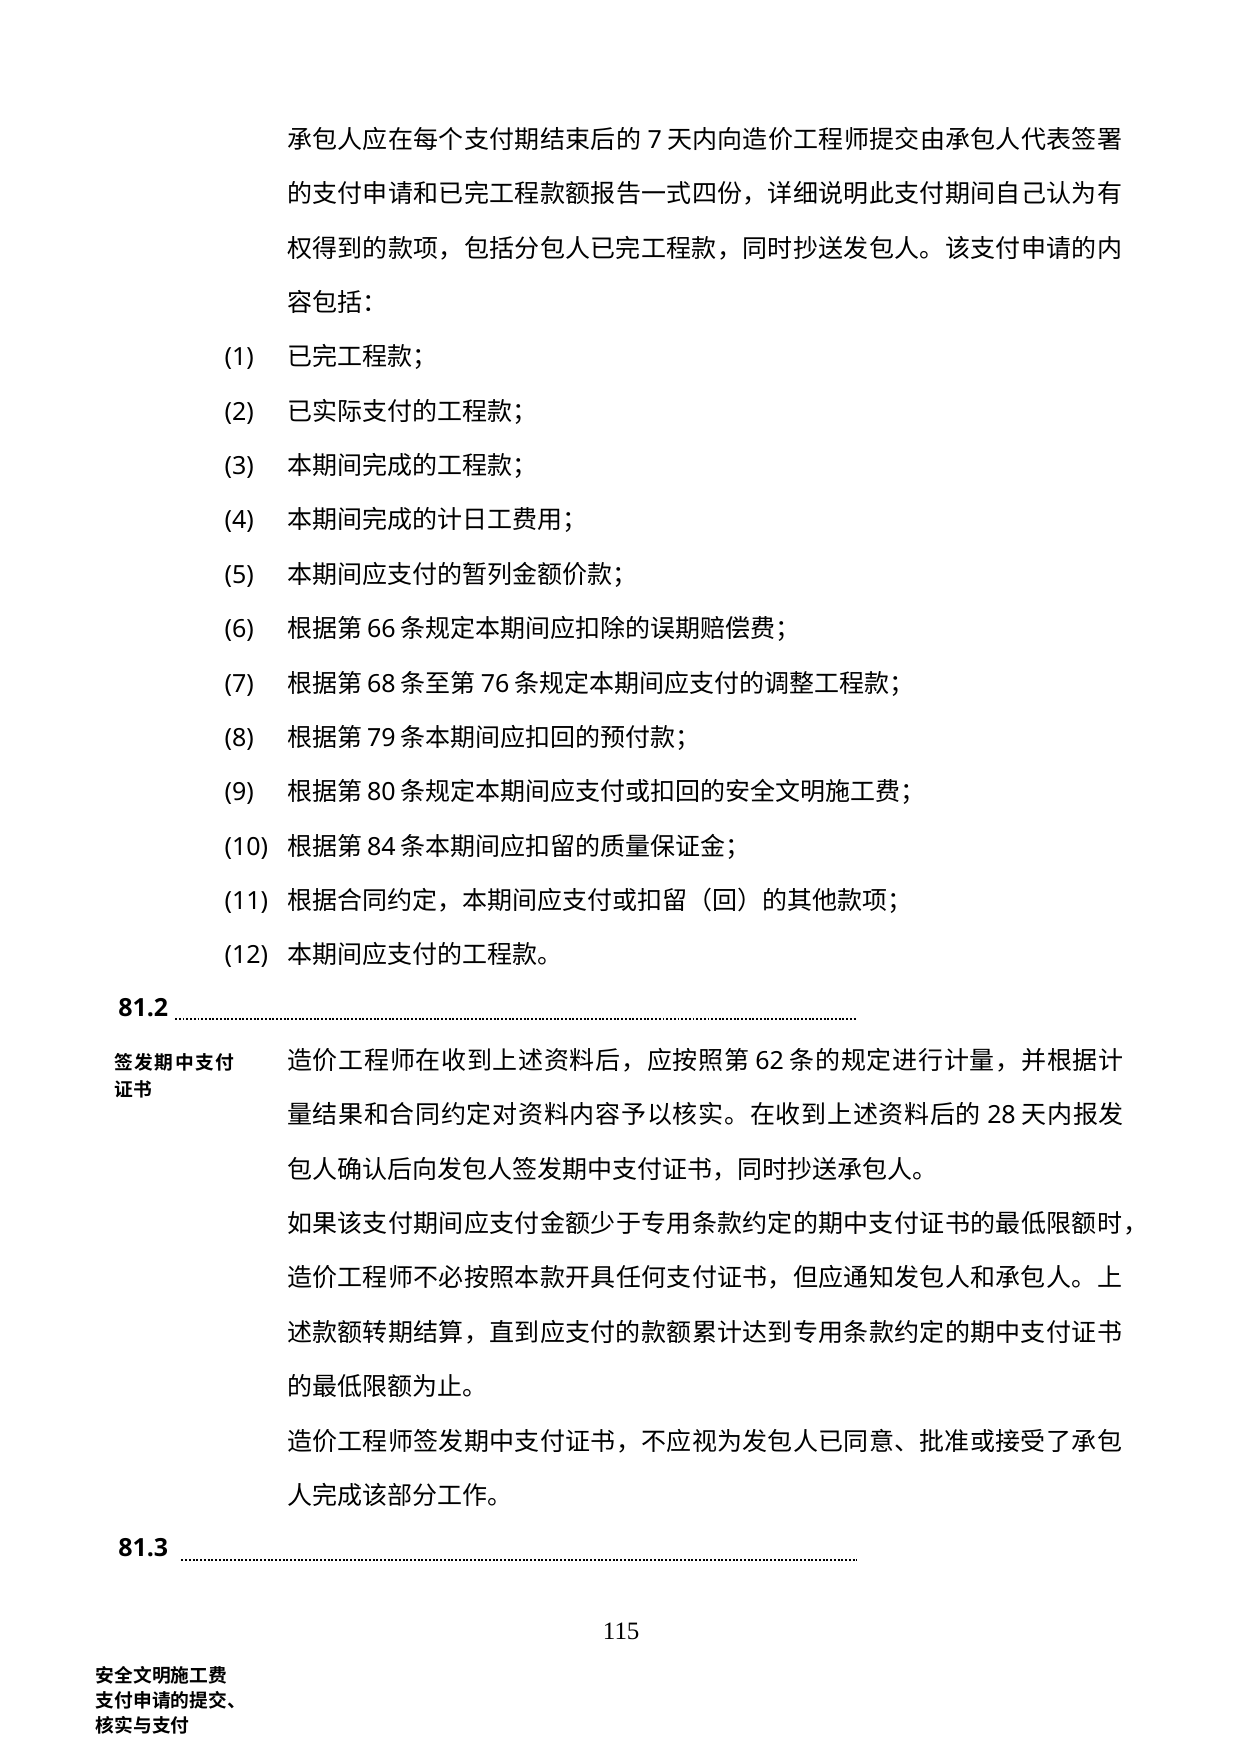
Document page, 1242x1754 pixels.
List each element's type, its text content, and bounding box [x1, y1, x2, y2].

list 根据第79条本期间应扣回的预付款； [224, 717, 1123, 754]
list 本期间应支付的工程款。 [224, 935, 1123, 971]
list 根据第68条至第76条规定本期间应支付的调整工程款； [224, 663, 1123, 699]
text 造价工程师在收到上述资料后，应按照第62条的规定进行计量，并根据计量结果和合同约定对资料内容予以核实。在收到上述资料后的28天内报发包人确认后向发包人签发期中支付证书，同时抄送承包人。 如果该支付期间应支付金额少于专用条款约定的期中支付证书的最低限额时，造价工程师不必按照本款开具任何支付证书，但应通知发包人和承包人。上述款额转期结算，直到应支付的款额累计达到专用条款约定的期中支付证书的最低限额为止。 [287, 1040, 1123, 1403]
list 已实际支付的工程款； [224, 391, 1123, 427]
text 承包人应在每个支付期结束后的7天内向造价工程师提交由承包人代表签署的支付申请和已完工程款额报告一式四份，详细说明此支付期间自己认为有权得到的款项，包括分包人已完工程款，同时抄送发包人。该支付申请的内容包括： [287, 119, 1123, 319]
list 根据第66条规定本期间应扣除的误期赔偿费； [224, 609, 1123, 645]
text 造价工程师签发期中支付证书，不应视为发包人已同意、批准或接受了承包人完成该部分工作。 [287, 1421, 1123, 1512]
list 本期间完成的计日工费用； [224, 500, 1123, 536]
list 本期间应支付的暂列金额价款； [224, 554, 1123, 591]
list 根据合同约定，本期间应支付或扣留（回）的其他款项； [224, 881, 1123, 917]
list 本期间完成的工程款； [224, 446, 1123, 482]
list 根据第80条规定本期间应支付或扣回的安全文明施工费； [224, 772, 1123, 808]
list 根据第84条本期间应扣留的质量保证金； [224, 826, 1123, 862]
list 已完工程款； [224, 337, 1123, 373]
text 81.3 [118, 1530, 1123, 1564]
text 81.2 [118, 989, 1123, 1023]
